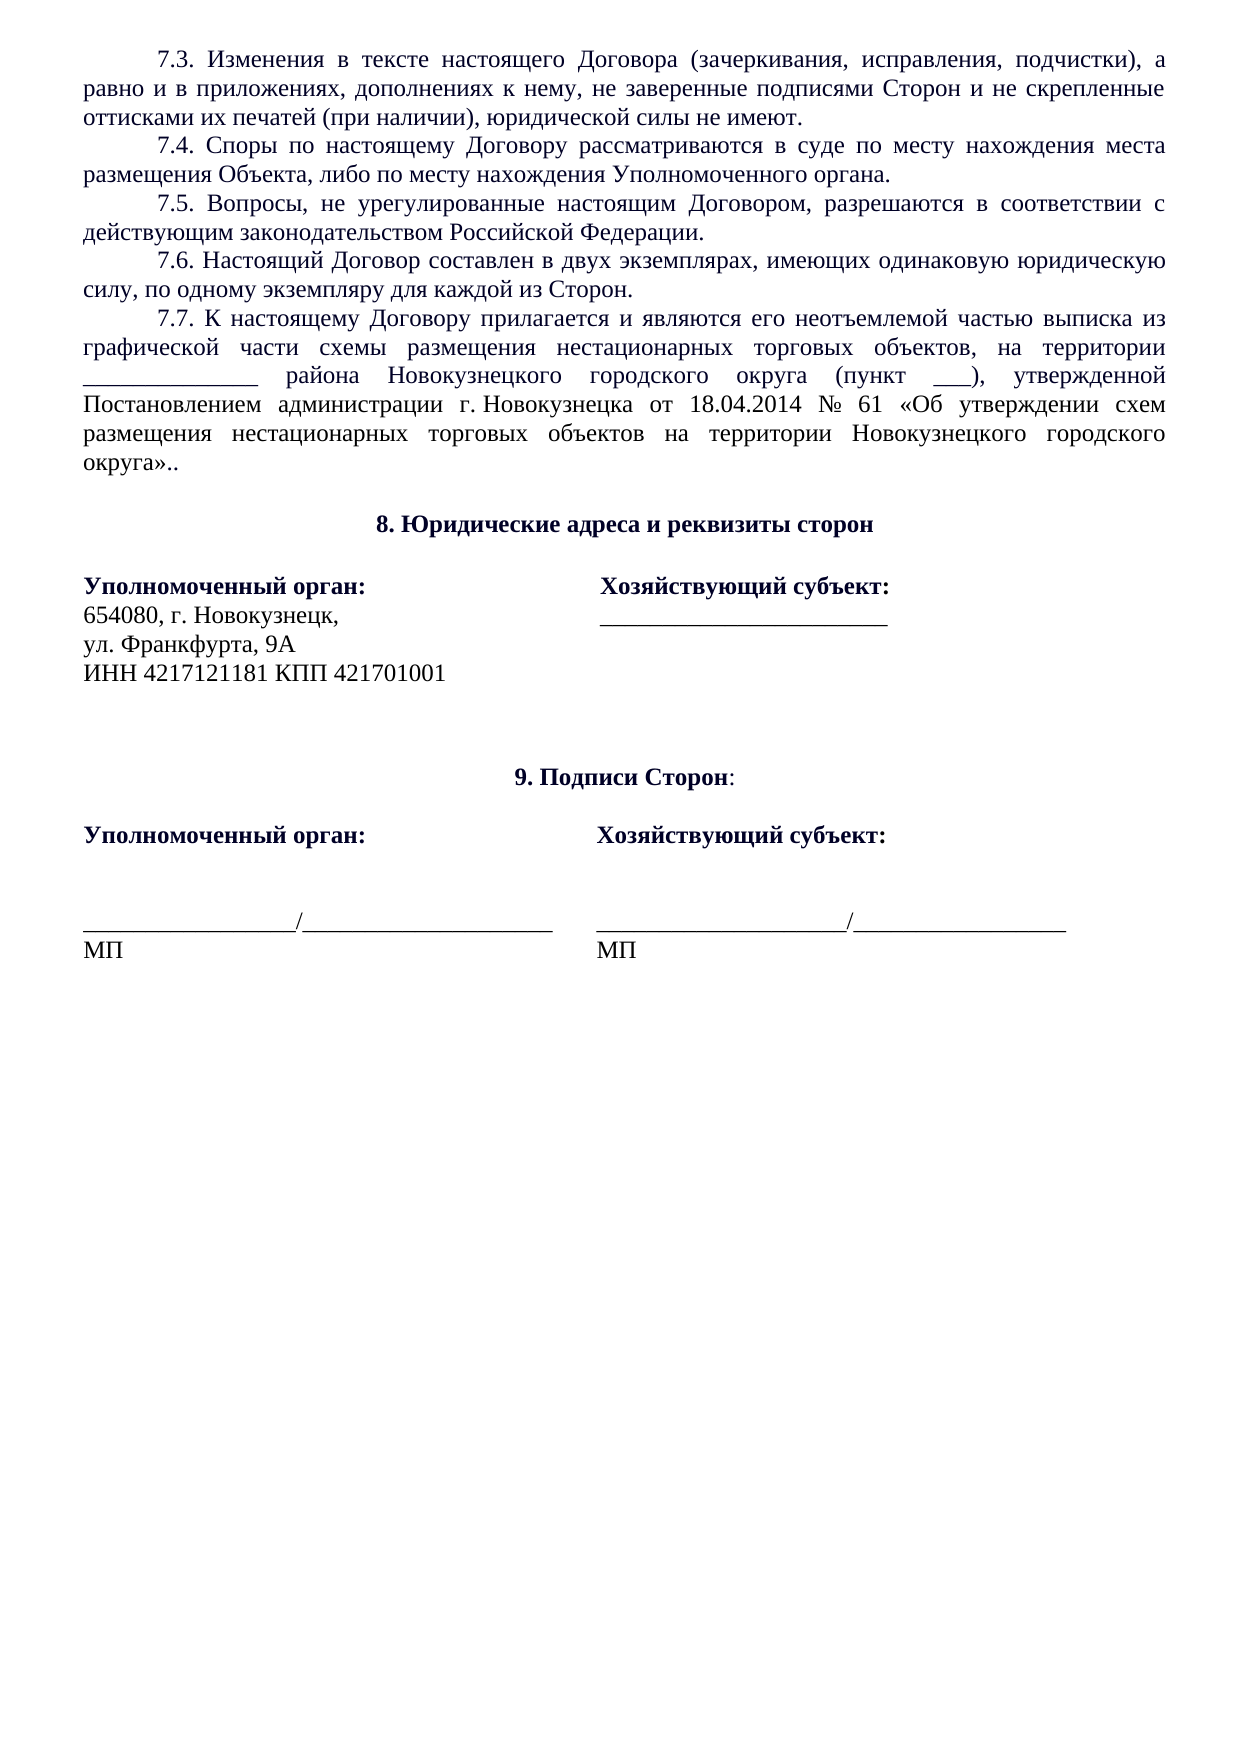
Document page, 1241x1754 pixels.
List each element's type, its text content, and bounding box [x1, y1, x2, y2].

text 7.4. Споры по настоящему Договору рассматриваются в суде по месту нахождения места размещения Объекта, либо по месту нахождения Уполномоченного органа. [83, 131, 1167, 188]
table_header Уполномоченный орган: 654080, г. Новокузнецк, ул. Франкфурта, 9А ИНН 4217121181 КПП 421701001 [83, 571, 578, 762]
table_header Хозяйствующий субъект: _______________________ [578, 571, 1080, 762]
table_header Хозяйствующий субъект: ____________________/_________________ МП [578, 820, 1080, 972]
table_header Уполномоченный орган: _________________/____________________ МП [83, 820, 578, 972]
text 8. Юридические адреса и реквизиты сторон [83, 509, 1167, 538]
text 7.5. Вопросы, не урегулированные настоящим Договором, разрешаются в соответствии с действующим законодательством Российской Федерации. [83, 188, 1167, 246]
text 7.7. К настоящему Договору прилагается и являются его неотъемлемой частью выписка из графической части схемы размещения нестационарных торговых объектов, на территории ______________ района Новокузнецкого городского округа (пункт ___), утвержденной Постановлением администрации г. Новокузнецка от 18.04.2014 № 61 «Об утверждении схем размещения нестационарных торговых объектов на территории Новокузнецкого городского округа».. [83, 303, 1167, 476]
text 7.3. Изменения в тексте настоящего Договора (зачеркивания, исправления, подчистки), а равно и в приложениях, дополнениях к нему, не заверенные подписями Сторон и не скрепленные оттисками их печатей (при наличии), юридической силы не имеют. [83, 44, 1167, 131]
text 7.6. Настоящий Договор составлен в двух экземплярах, имеющих одинаковую юридическую силу, по одному экземпляру для каждой из Сторон. [83, 246, 1167, 303]
text 9. Подписи Сторон: [83, 762, 1167, 791]
